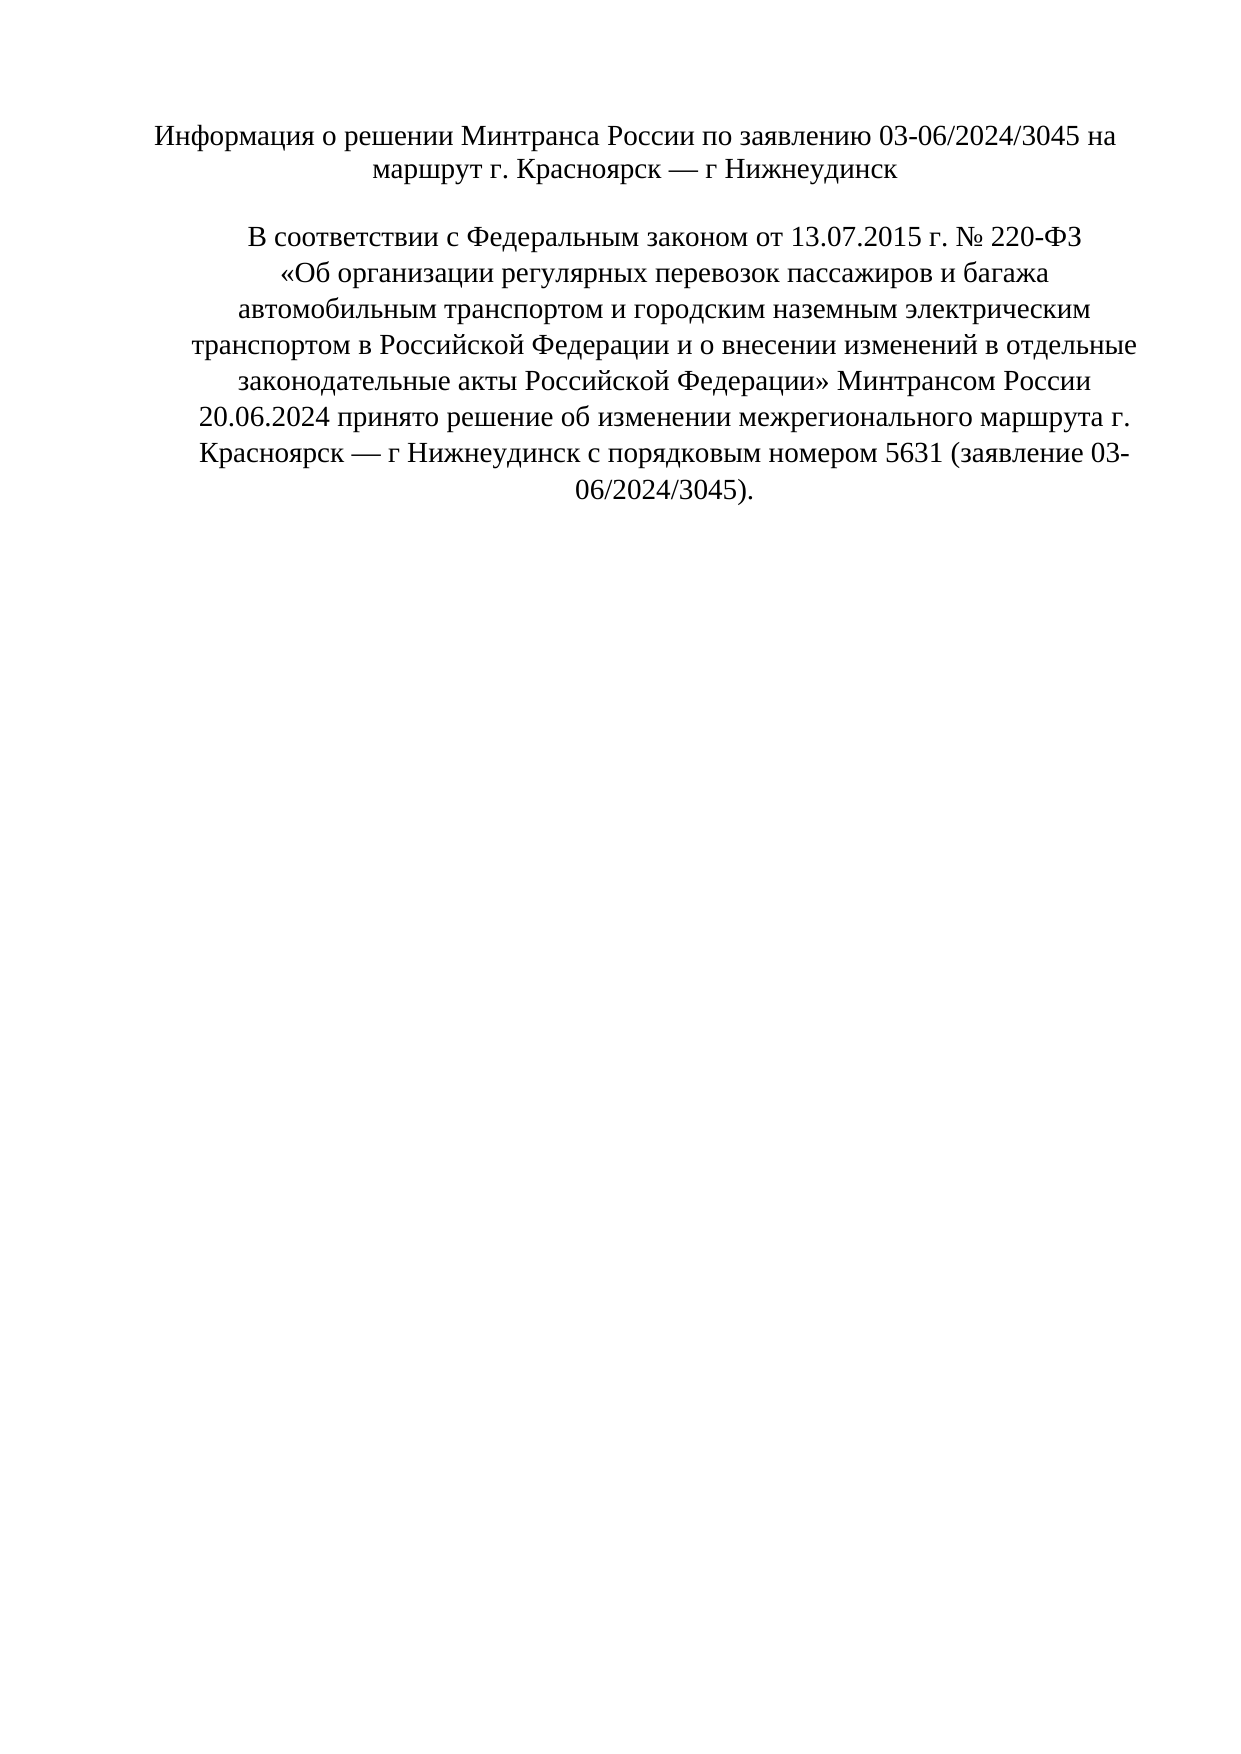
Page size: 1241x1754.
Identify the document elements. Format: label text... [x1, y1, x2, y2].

text Информация о решении Минтранса России по заявлению 03-06/2024/3045 на маршрут г. Красноярск — г Нижнеудинск [118, 118, 1152, 185]
text В соответствии с Федеральным законом от 13.07.2015 г. № 220-ФЗ «Об организации регулярных перевозок пассажиров и багажа автомобильным транспортом и городским наземным электрическим транспортом в Российской Федерации и о внесении изменений в отдельные законодательные акты Российской Федерации» Минтрансом России 20.06.2024 принято решение об изменении межрегионального маршрута г. Красноярск — г Нижнеудинск с порядковым номером 5631 (заявление 03-06/2024/3045). [177, 219, 1152, 505]
